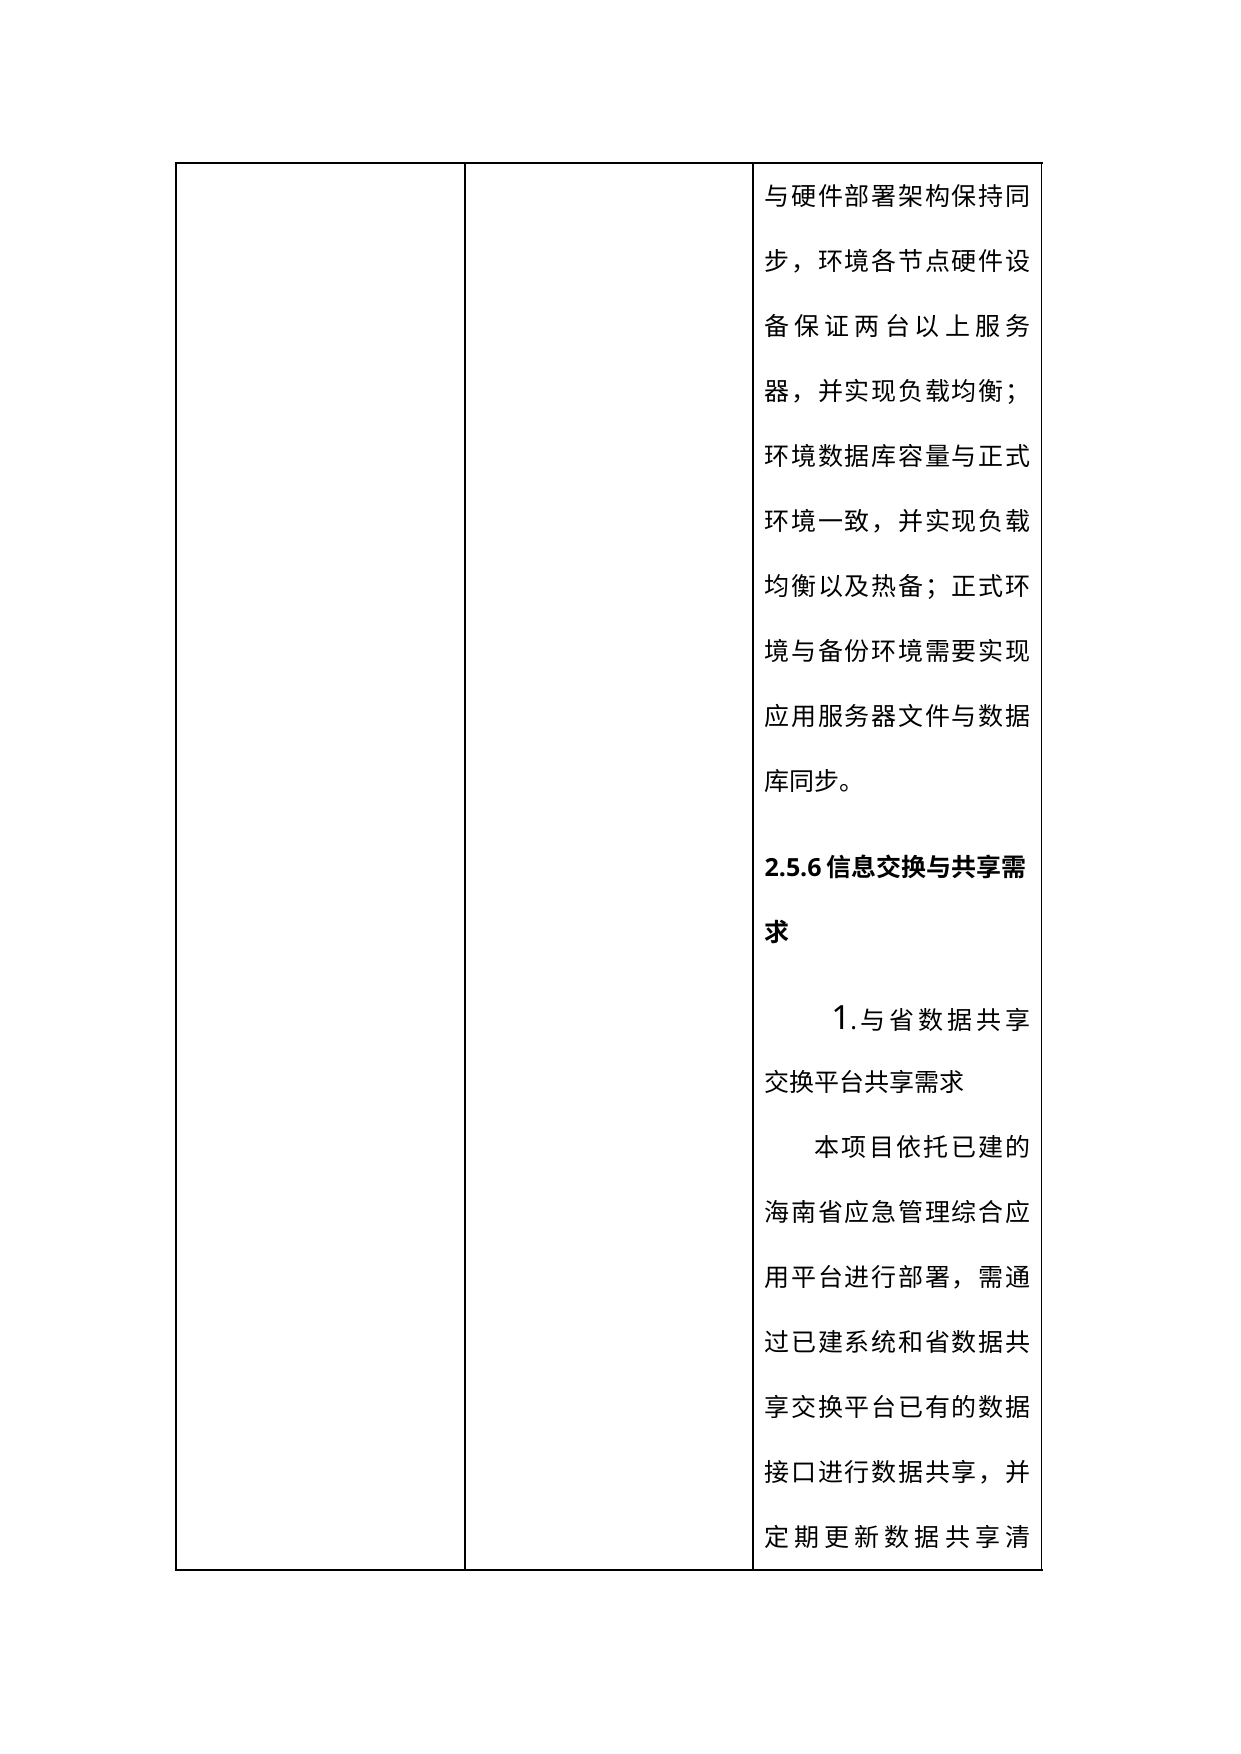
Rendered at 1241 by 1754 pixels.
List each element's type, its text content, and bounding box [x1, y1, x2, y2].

table_cell [466, 164, 752, 1569]
table_cell 1 [177, 164, 464, 1569]
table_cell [754, 164, 1041, 1569]
